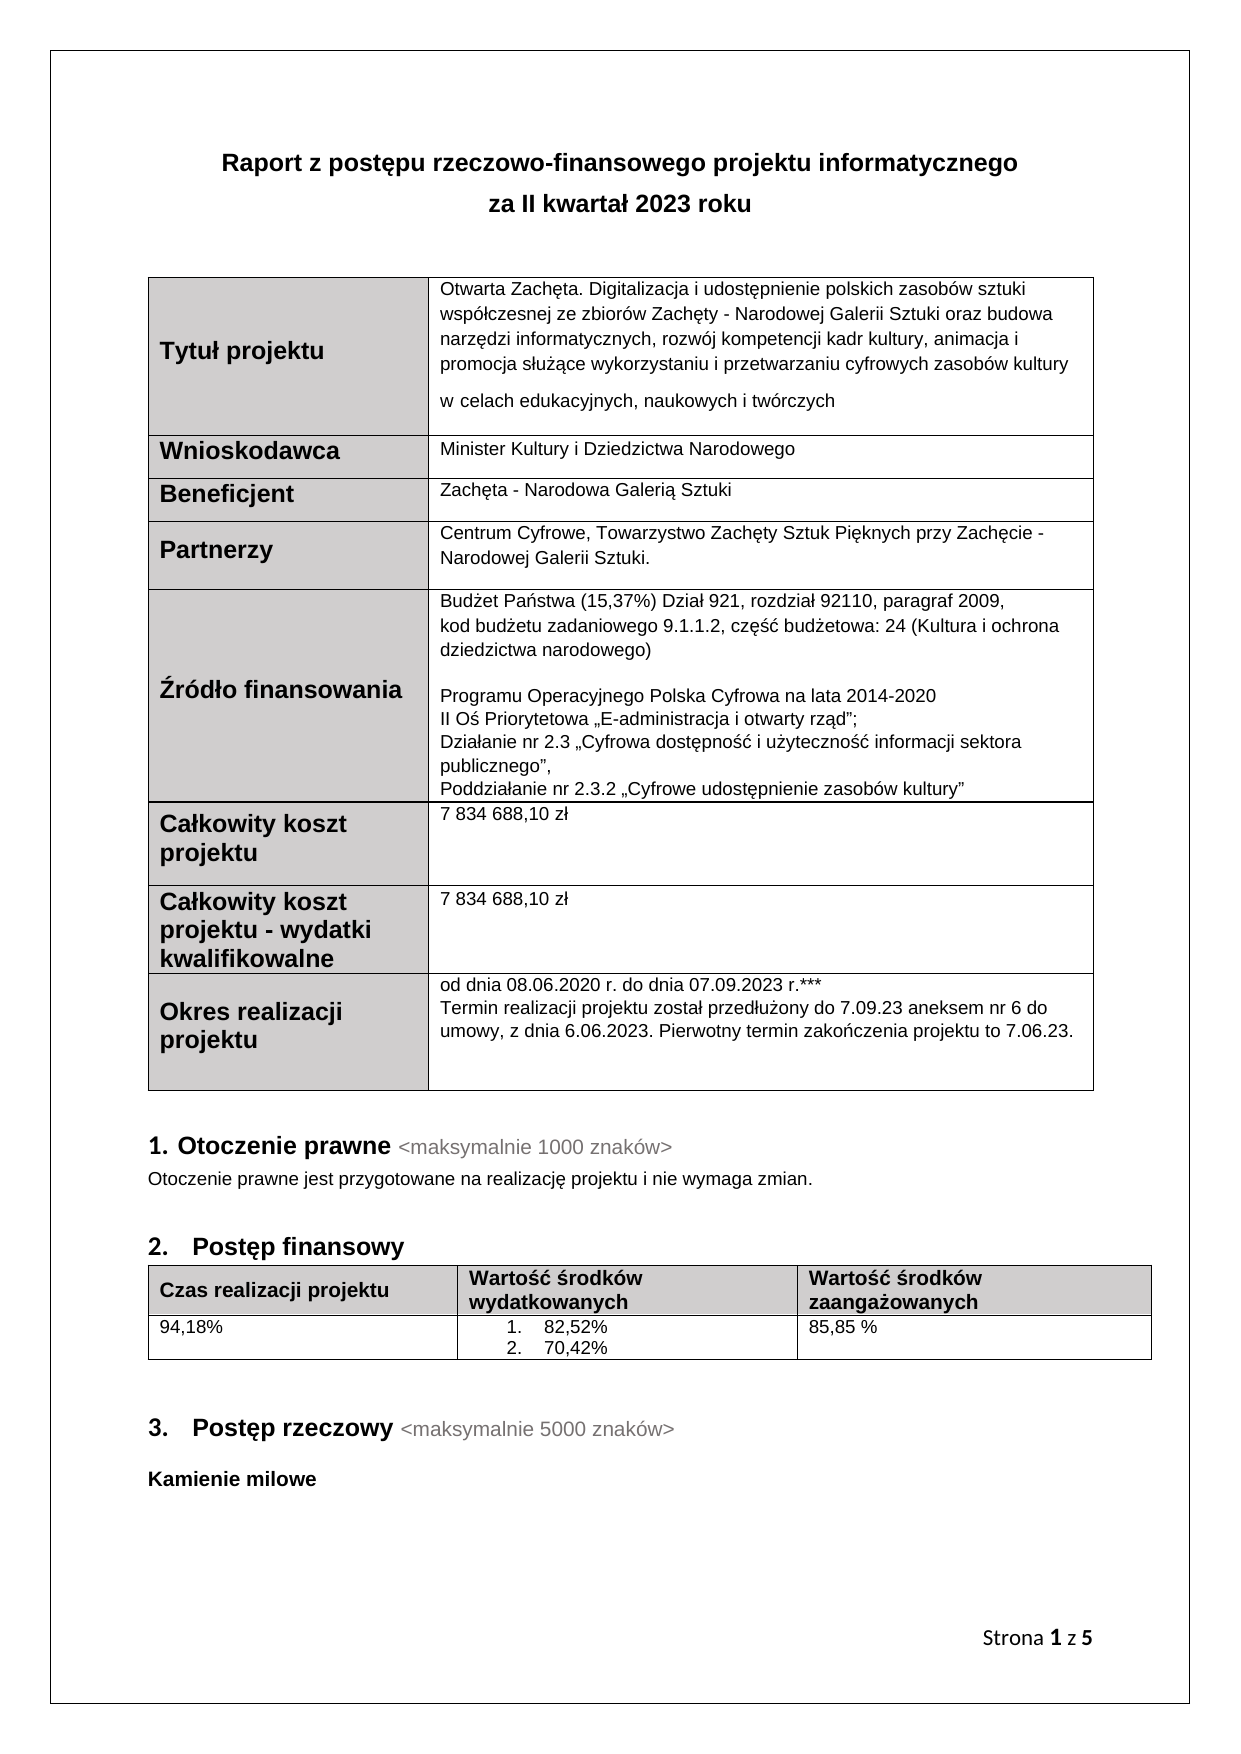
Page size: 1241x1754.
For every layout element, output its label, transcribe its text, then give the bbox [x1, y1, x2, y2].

table_header Wartość środków wydatkowanych [458, 1266, 797, 1314]
table_cell Źródło finansowania [149, 590, 428, 801]
table_cell Centrum Cyfrowe, Towarzystwo Zachęty Sztuk Pięknych przy Zachęcie - Narodowej Galerii Sztuki. [429, 522, 1093, 589]
table_cell 85,85 % [798, 1316, 1151, 1359]
subtitle Otoczenie prawne <maksymalnie 1000 znaków> [148, 1128, 1063, 1161]
table_cell Wnioskodawca [149, 436, 428, 478]
subtitle Otoczenie prawne jest przygotowane na realizację projektu i nie wymaga zmian. [148, 1168, 1093, 1190]
table_cell 7 834 688,10 zł [429, 803, 1093, 885]
table_header Otwarta Zachęta. Digitalizacja i udostępnienie polskich zasobów sztuki współczesnej ze zbiorów Zachęty - Narodowej Galerii Sztuki oraz budowa narzędzi informatycznych, rozwój kompetencji kadr kultury, animacja i promocja służące wykorzystaniu i przetwarzaniu cyfrowych zasobów kultury w celach edukacyjnych, naukowych i twórczych [429, 278, 1093, 435]
text Kamienie milowe [148, 1467, 1093, 1491]
table_cell Partnerzy [149, 522, 428, 589]
table_cell Całkowity koszt projektu [149, 803, 428, 885]
table_cell Budżet Państwa (15,37%) Dział 921, rozdział 92110, paragraf 2009, kod budżetu zadaniowego 9.1.1.2, część budżetowa: 24 (Kultura i ochrona dziedzictwa narodowego) Programu Operacyjnego Polska Cyfrowa na lata 2014-2020 II Oś Priorytetowa „E-administracja i otwarty rząd”; Działanie nr 2.3 „Cyfrowa dostępność i użyteczność informacji sektora publicznego”, Poddziałanie nr 2.3.2 „Cyfrowe udostępnienie zasobów kultury” [429, 590, 1093, 801]
table_cell Minister Kultury i Dziedzictwa Narodowego [429, 436, 1093, 478]
table_cell 7 834 688,10 zł [429, 886, 1093, 973]
table_cell Beneficjent [149, 479, 428, 521]
subtitle za II kwartał 2023 roku [148, 189, 1093, 217]
subtitle Postęp rzeczowy <maksymalnie 5000 znaków> [148, 1411, 1093, 1444]
subtitle Raport z postępu rzeczowo-finansowego projektu informatycznego [148, 147, 1093, 176]
table_cell od dnia 08.06.2020 r. do dnia 07.09.2023 r.*** Termin realizacji projektu został przedłużony do 7.09.23 aneksem nr 6 do umowy, z dnia 6.06.2023. Pierwotny termin zakończenia projektu to 7.06.23. [429, 974, 1093, 1090]
table_header Wartość środków zaangażowanych [798, 1266, 1151, 1314]
table_header Tytuł projektu [149, 278, 428, 435]
subtitle Postęp finansowy [148, 1229, 1093, 1262]
table_cell Okres realizacji projektu [149, 974, 428, 1090]
table_cell 82,52% 70,42% [458, 1316, 797, 1359]
table_cell Zachęta - Narodowa Galerią Sztuki [429, 479, 1093, 521]
table_cell 94,18% [149, 1316, 457, 1359]
table_cell Całkowity koszt projektu - wydatki kwalifikowalne [149, 886, 428, 973]
table_header Czas realizacji projektu [149, 1266, 457, 1314]
